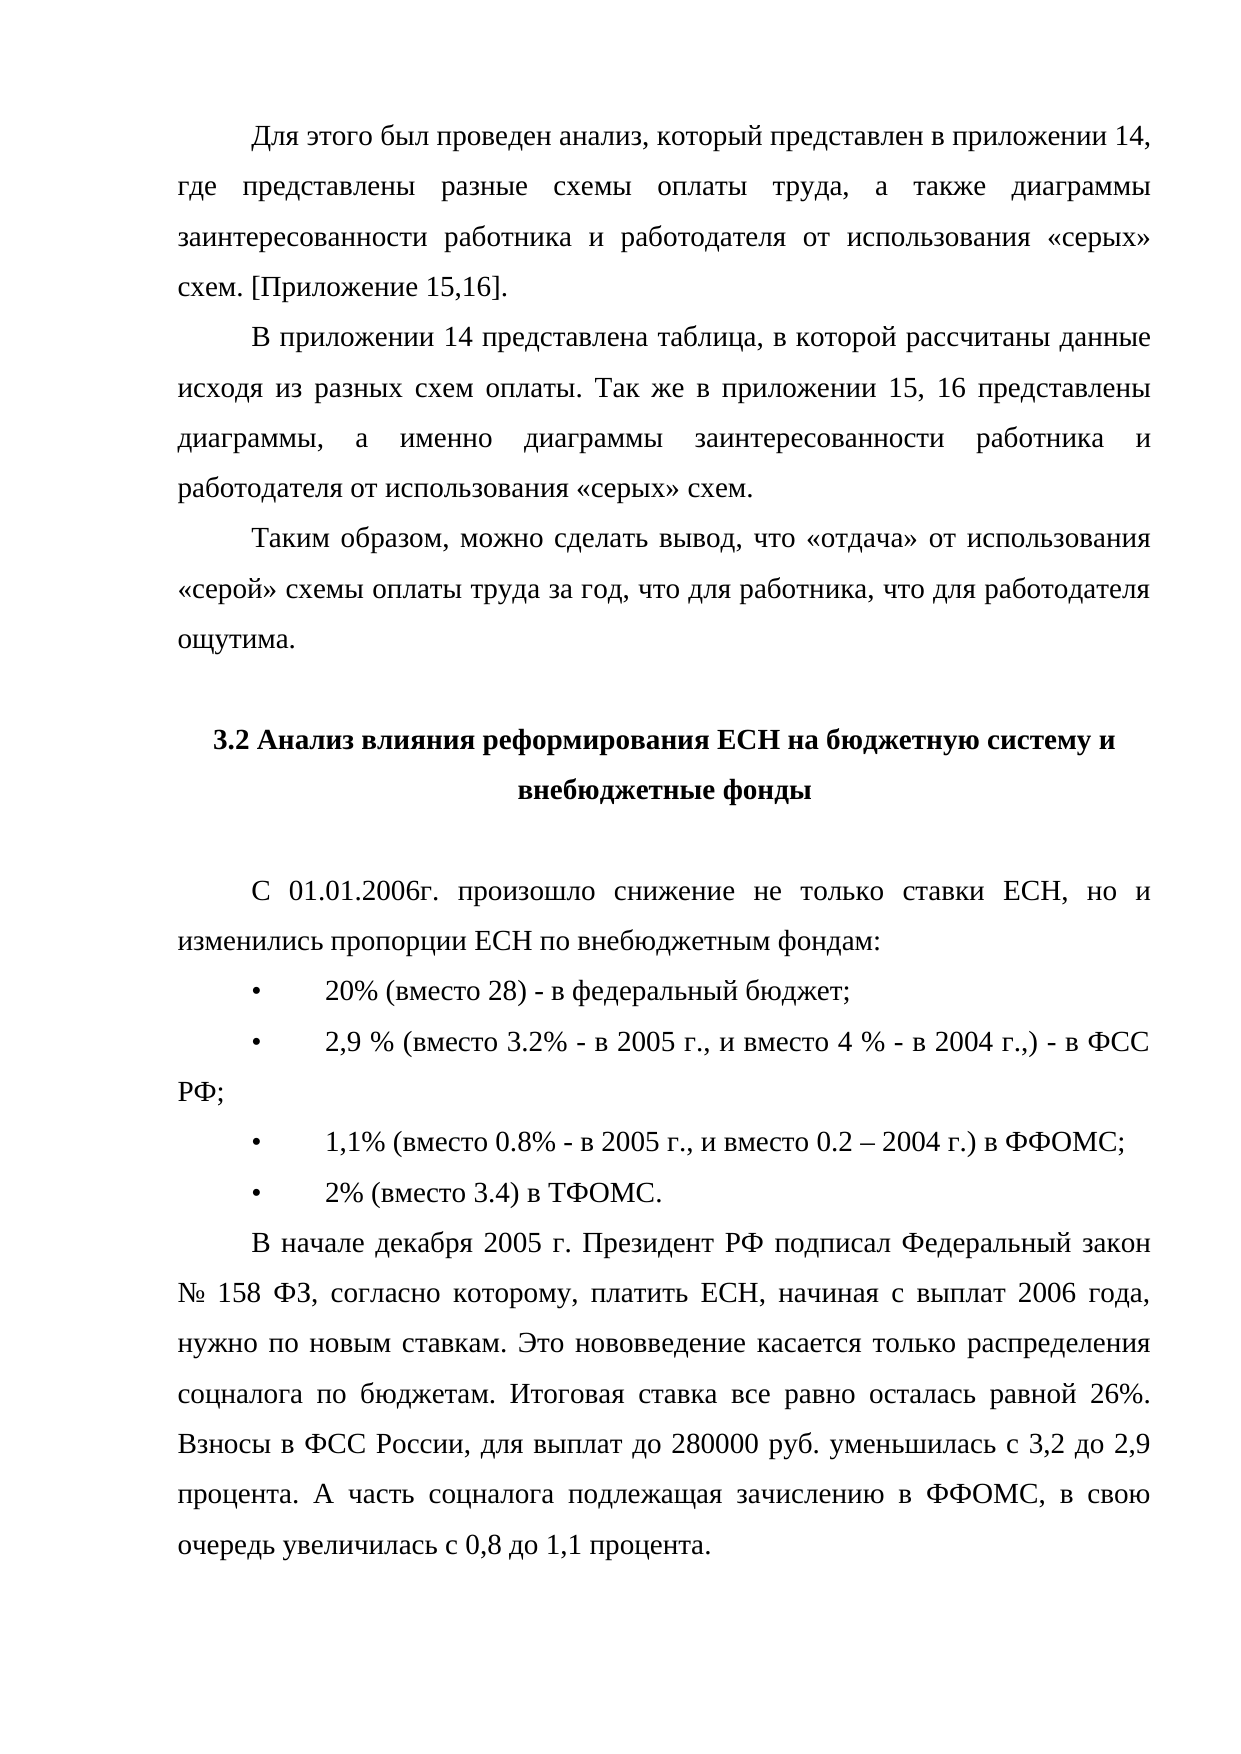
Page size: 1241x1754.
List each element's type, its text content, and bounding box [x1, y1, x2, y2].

text 3.2 Анализ влияния реформирования ЕСН на бюджетную систему и внебюджетные фонды [177, 722, 1152, 806]
text • 20% (вместо 28) - в федеральный бюджет; [177, 973, 1152, 1007]
text • 2% (вместо 3.4) в ТФОМС. [177, 1175, 1152, 1208]
text Таким образом, можно сделать вывод, что «отдача» от использования «серой» схемы оплаты труда за год, что для работника, что для работодателя ощутима. [177, 521, 1152, 655]
text В начале декабря . Президент РФ подписал Федеральный закон № 158 ФЗ, согласно которому, платить ЕСН, начиная с выплат 2006 года, нужно по новым ставкам. Это нововведение касается только распределения соцналога по бюджетам. Итоговая ставка все равно осталась равной 26%. Взносы в ФСС России, для выплат до 280000 руб. уменьшилась с 3,2 до 2,9 процента. А часть соцналога подлежащая зачислению в ФФОМС, в свою очередь увеличилась с 0,8 до 1,1 процента. [177, 1225, 1152, 1560]
text В приложении 14 представлена таблица, в которой рассчитаны данные исходя из разных схем оплаты. Так же в приложении 15, 16 представлены диаграммы, а именно диаграммы заинтересованности работника и работодателя от использования «серых» схем. [177, 319, 1152, 504]
text С 01.01.2006г. произошло снижение не только ставки ЕСН, но и изменились пропорции ЕСН по внебюджетным фондам: [177, 873, 1152, 957]
text • 1,1% (вместо 0.8% - в 2005 г., и вместо 0.2 – 2004 г.) в ФФОМС; [177, 1124, 1152, 1158]
text Для этого был проведен анализ, который представлен в приложении 14, где представлены разные схемы оплаты труда, а также диаграммы заинтересованности работника и работодателя от использования «серых» схем. [Приложение 15,16]. [177, 118, 1152, 303]
text • 2,9 % (вместо 3.2% - в 2005 г., и вместо 4 % - в 2004 г.,) - в ФСС РФ; [177, 1024, 1152, 1108]
